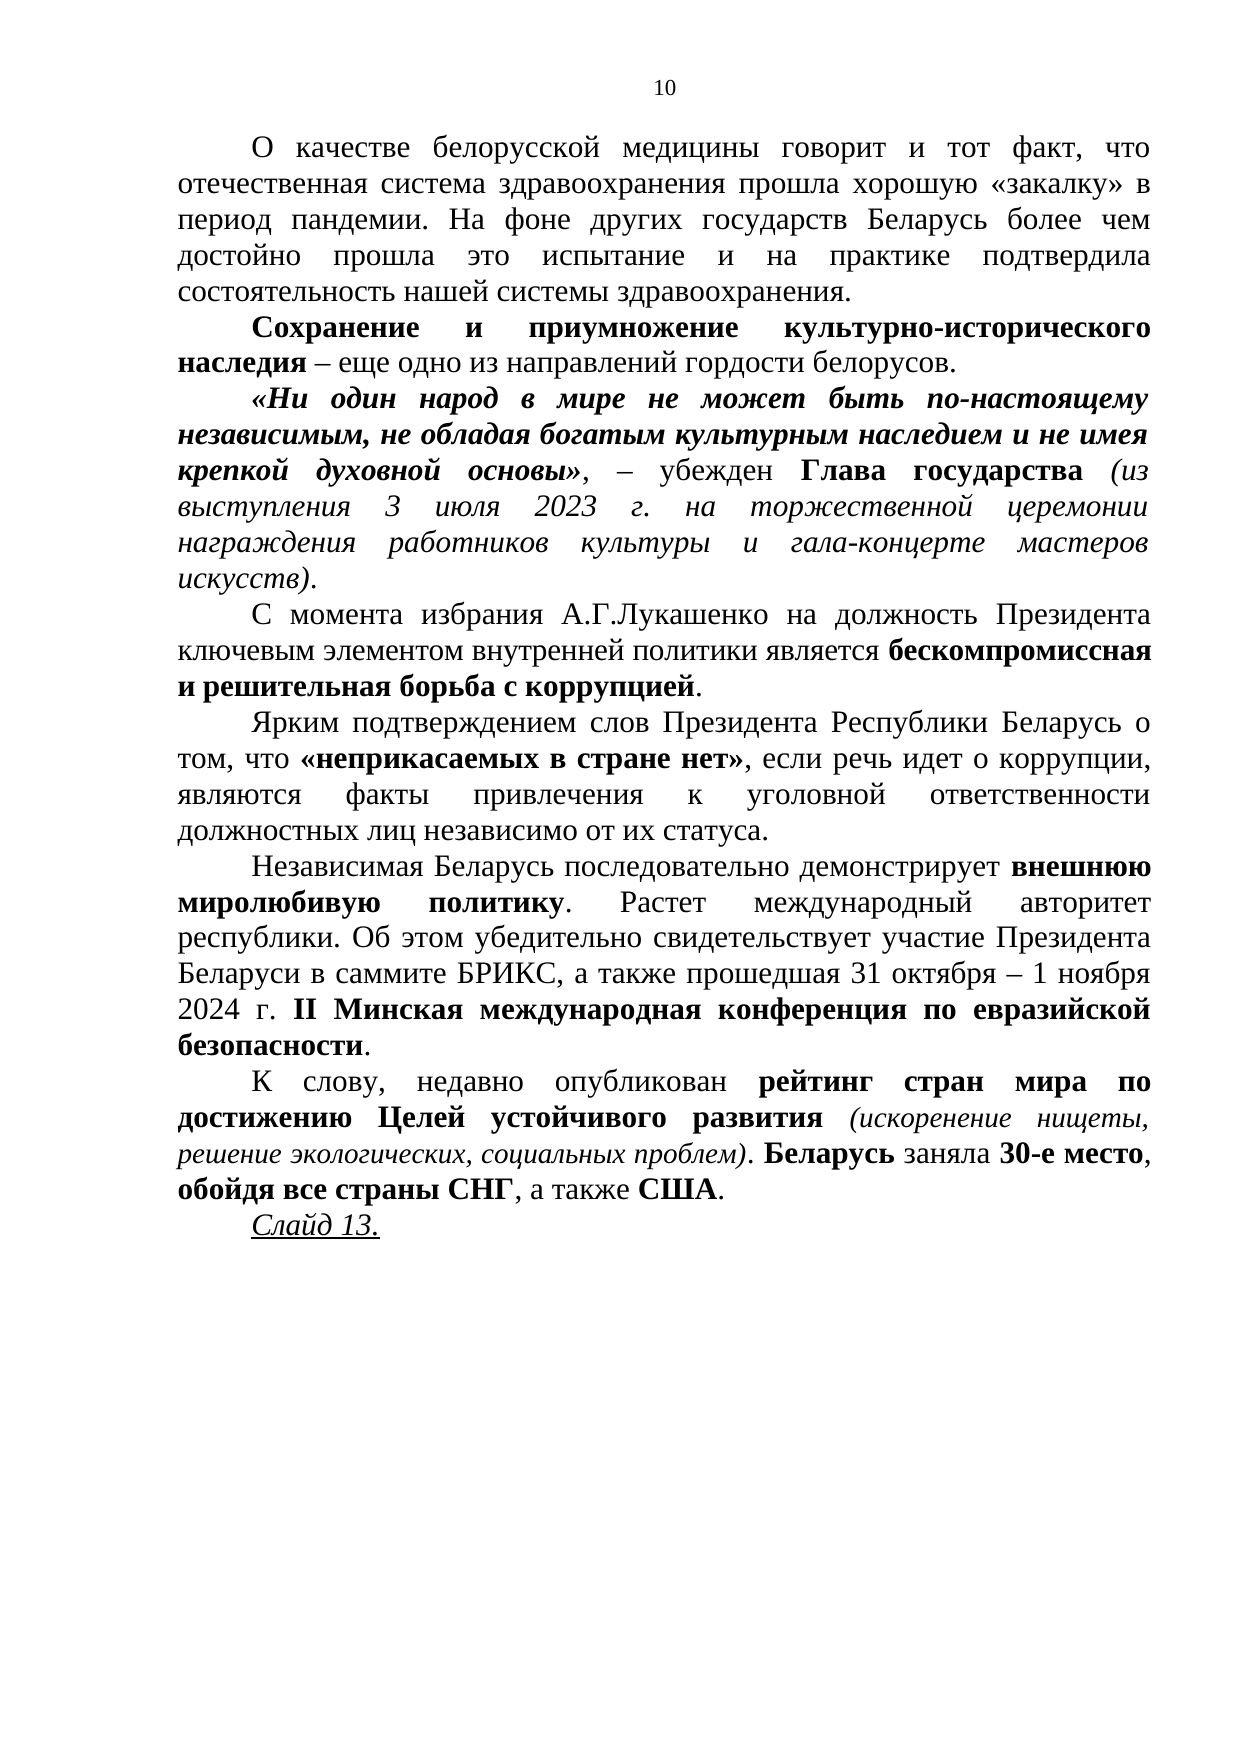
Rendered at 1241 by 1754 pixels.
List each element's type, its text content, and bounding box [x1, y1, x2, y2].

text Ярким подтверждением слов Президента Республики Беларусь о том, что «неприкасаемых в стране нет», если речь идет о коррупции, являются факты привлечения к уголовной ответственности должностных лиц независимо от их статуса. [177, 703, 1152, 847]
text К слову, недавно опубликован рейтинг стран мира по достижению Целей устойчивого развития (искоренение нищеты, решение экологических, социальных проблем). Беларусь заняла 30-е место, обойдя все страны СНГ, а также США. [177, 1062, 1152, 1206]
text Слайд 13. [177, 1206, 1152, 1242]
text О качестве белорусской медицины говорит и тот факт, что отечественная система здравоохранения прошла хорошую «закалку» в период пандемии. На фоне других государств Беларусь более чем достойно прошла это испытание и на практике подтвердила состоятельность нашей системы здравоохранения. [177, 128, 1152, 308]
text С момента избрания А.Г.Лукашенко на должность Президента ключевым элементом внутренней политики является бескомпромиссная и решительная борьба с коррупцией. [177, 595, 1152, 703]
text «Ни один народ в мире не может быть по-настоящему независимым, не обладая богатым культурным наследием и не имея крепкой духовной основы», – убежден Глава государства (из выступления 3 июля 2023 г. на торжественной церемонии награждения работников культуры и гала-концерте мастеров искусств). [177, 380, 1152, 595]
text Независимая Беларусь последовательно демонстрирует внешнюю миролюбивую политику. Растет международный авторитет республики. Об этом убедительно свидетельствует участие Президента Беларуси в саммите БРИКС, а также прошедшая 31 октября – 1 ноября 2024 г. II Минская международная конференция по евразийской безопасности. [177, 847, 1152, 1062]
text Сохранение и приумножение культурно-исторического наследия – еще одно из направлений гордости белорусов. [177, 308, 1152, 380]
